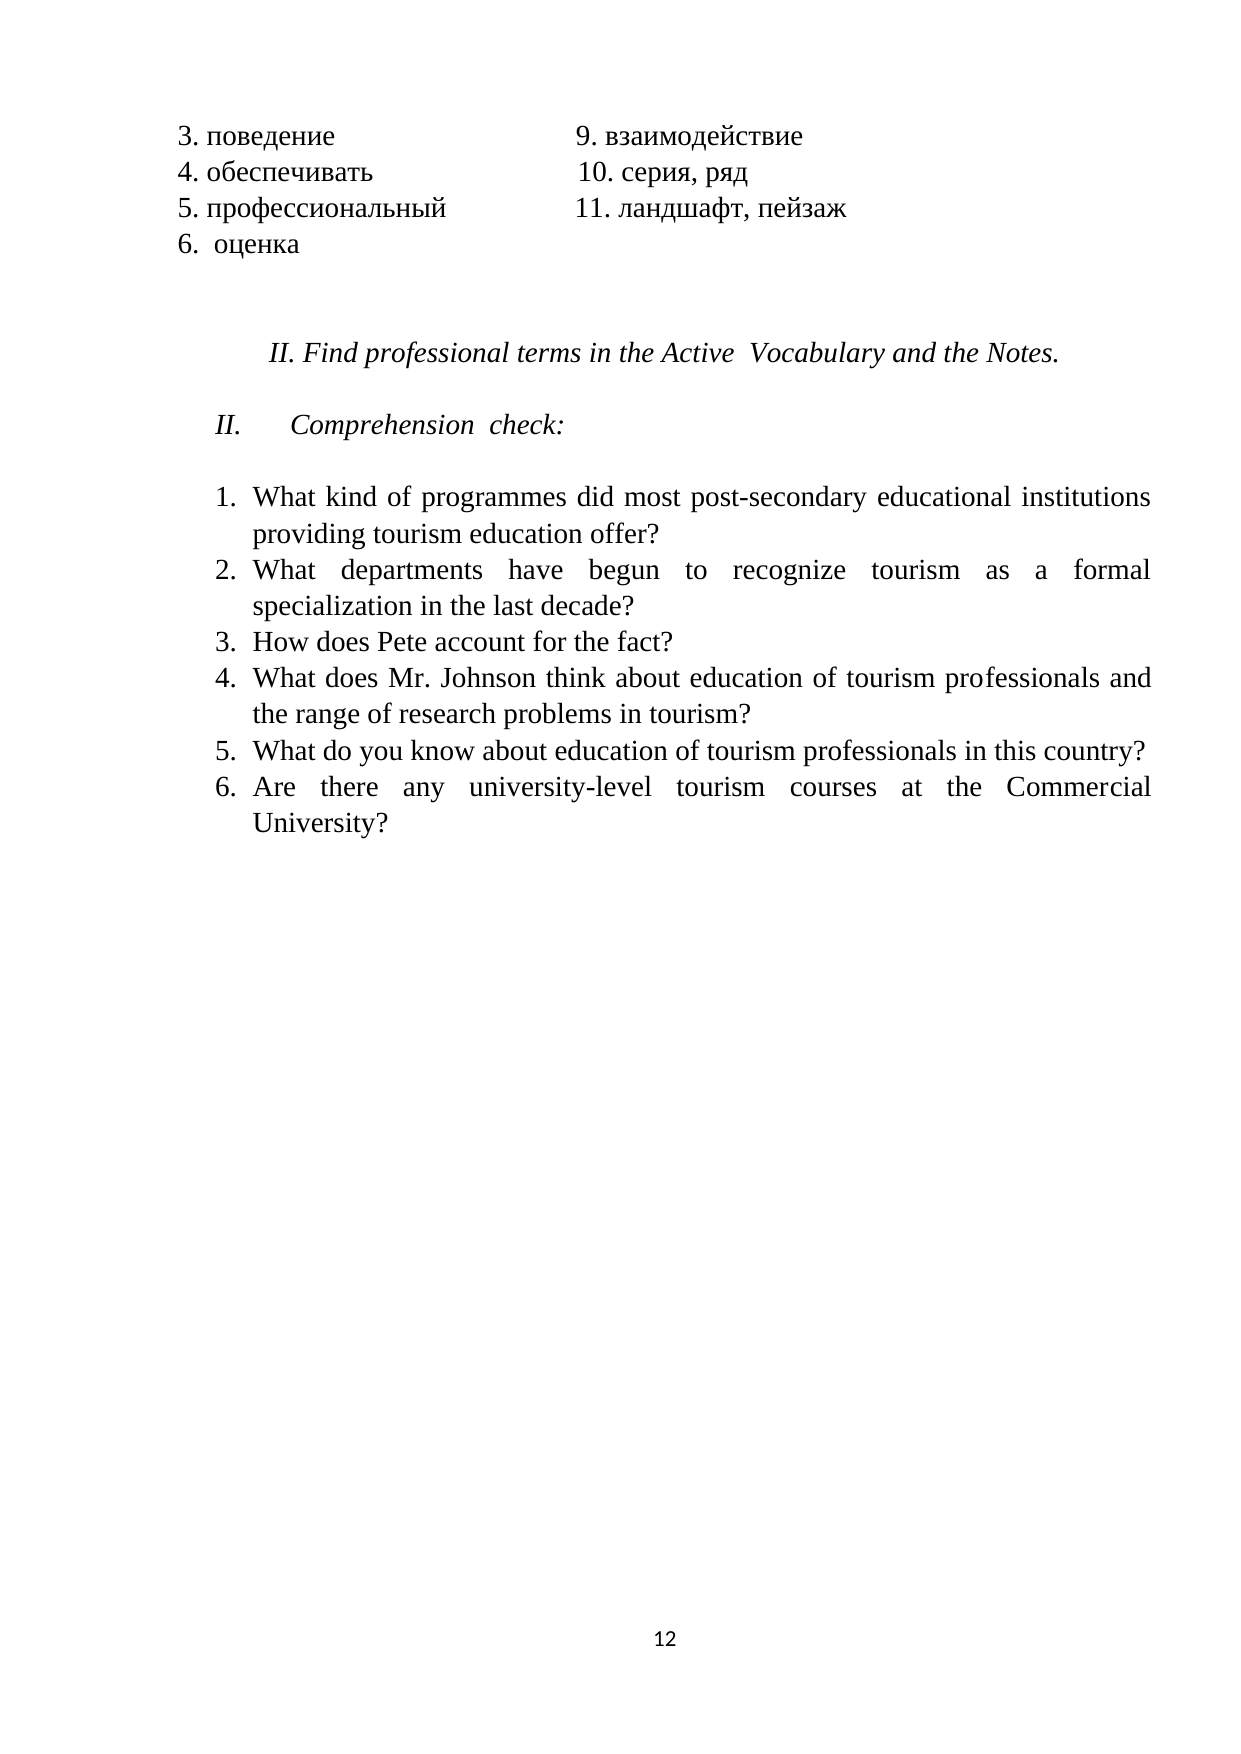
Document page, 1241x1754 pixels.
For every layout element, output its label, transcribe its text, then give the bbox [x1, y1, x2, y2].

text II. Find professional terms in the Active Vocabulary and the Notes. [177, 335, 1152, 368]
text 6. оценка [177, 227, 1152, 260]
list What kind of programmes did most post-secondary educational institutions providing tourism education offer? [215, 479, 1152, 549]
list Comprehension check: [215, 407, 1152, 441]
list How does Pete account for the fact? [215, 624, 1152, 658]
list What departments have begun to recognize tourism as a formal specialization in the last decade? [215, 552, 1152, 622]
text 5. профессиональный 11. ландшафт, пейзаж [177, 190, 1152, 224]
list What do you know about education of tourism professionals in this country? [215, 733, 1152, 766]
list What does Mr. Johnson think about education of tourism professionals and the range of research problems in tourism? [215, 660, 1152, 730]
text 4. обеспечивать 10. серия, ряд [177, 154, 1152, 188]
text 3. поведение 9. взаимодействие [177, 118, 1152, 152]
list Are there any university-level tourism courses at the Commercial University? [215, 769, 1152, 838]
